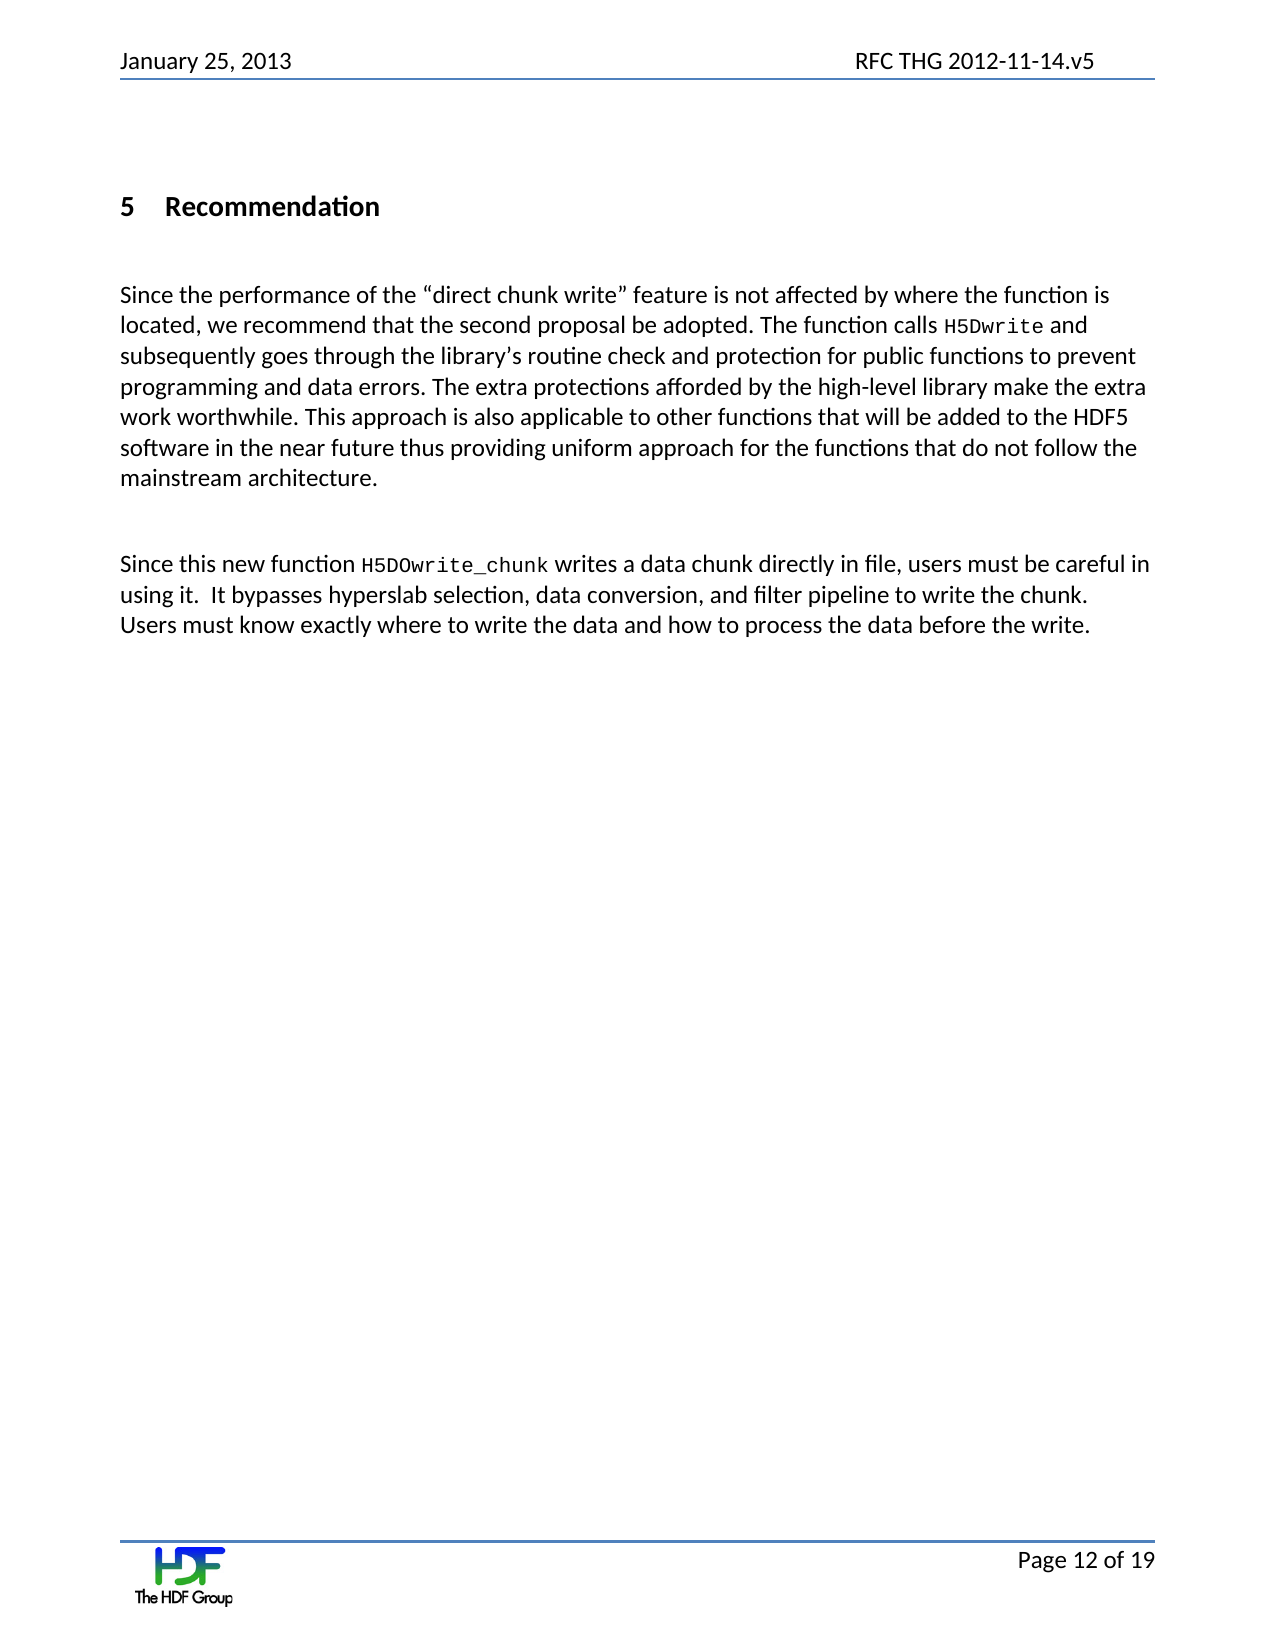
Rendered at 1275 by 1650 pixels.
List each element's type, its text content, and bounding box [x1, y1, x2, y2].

picture [135, 1547, 233, 1607]
text Since the performance of the “direct chunk write” feature is not affected by where the function is located, we recommend that the second proposal be adopted. The function calls H5Dwrite and subsequently goes through the library’s routine check and protection for public functions to prevent programming and data errors. The extra protections afforded by the high-level library make the extra work worthwhile. This approach is also applicable to other functions that will be added to the HDF5 software in the near future thus providing uniform approach for the functions that do not follow the mainstream architecture. [120, 279, 1155, 493]
text Since this new function H5DOwrite_chunk writes a data chunk directly in file, users must be careful in using it. It bypasses hyperslab selection, data conversion, and filter pipeline to write the chunk. Users must know exactly where to write the data and how to process the data before the write. [120, 548, 1155, 640]
subtitle Recommendation [120, 188, 1155, 224]
